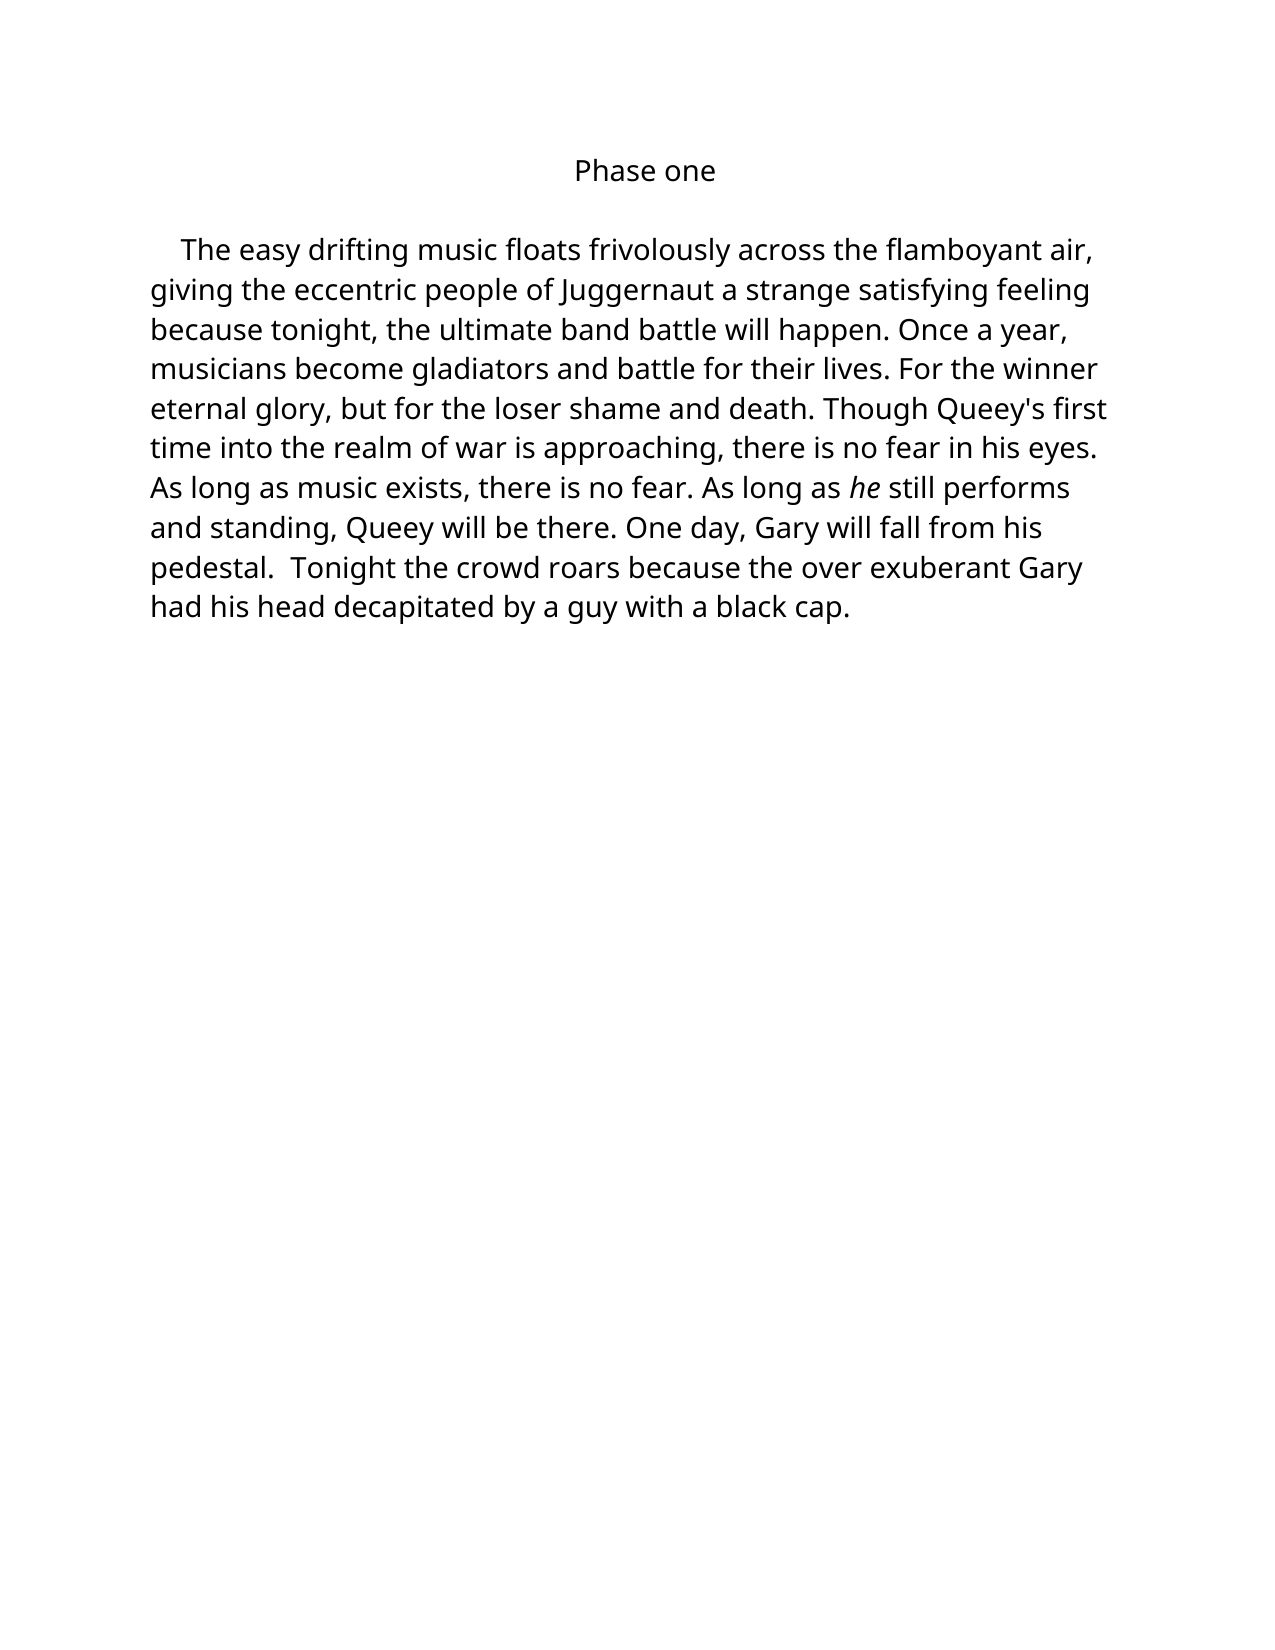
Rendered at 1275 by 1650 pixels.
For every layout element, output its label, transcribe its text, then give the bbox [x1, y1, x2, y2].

text Phase one [150, 150, 1125, 190]
text The easy drifting music floats frivolously across the flamboyant air, giving the eccentric people of Juggernaut a strange satisfying feeling because tonight, the ultimate band battle will happen. Once a year, musicians become gladiators and battle for their lives. For the winner eternal glory, but for the loser shame and death. Though Queey's first time into the realm of war is approaching, there is no fear in his eyes. As long as music exists, there is no fear. As long as he still performs and standing, Queey will be there. One day, Gary will fall from his pedestal. Tonight the crowd roars because the over exuberant Gary had his head decapitated by a guy with a black cap. [150, 229, 1125, 626]
